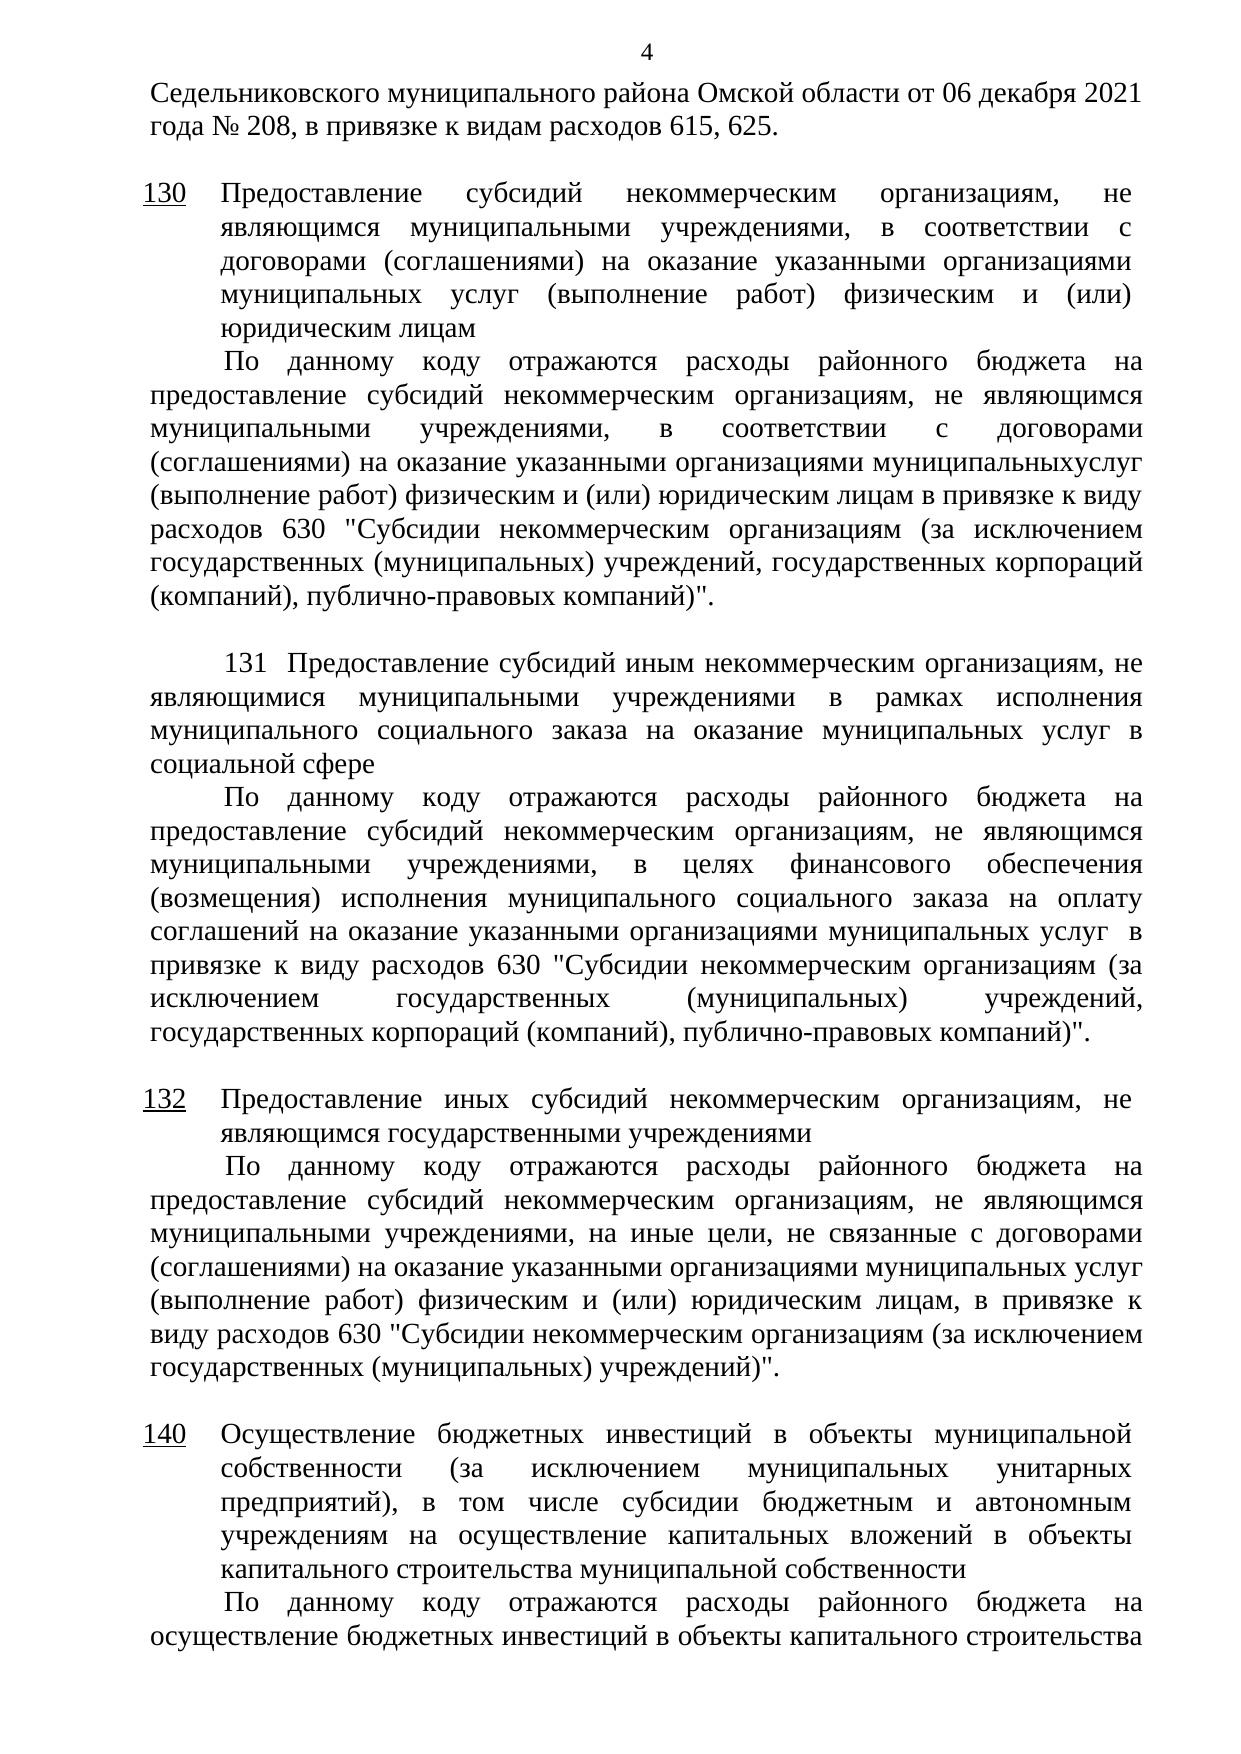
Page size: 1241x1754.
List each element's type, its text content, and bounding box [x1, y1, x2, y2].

table_header 140 [131, 1417, 209, 1584]
text 131 Предоставление субсидий иным некоммерческим организациям, не являющимися муниципальными учреждениями в рамках исполнения муниципального социального заказа на оказание муниципальных услуг в социальной сфере [150, 645, 1144, 779]
text По данному коду отражаются расходы районного бюджета на предоставление субсидий некоммерческим организациям, не являющимся муниципальными учреждениями, на иные цели, не связанные с договорами (соглашениями) на оказание указанными организациями муниципальных услуг (выполнение работ) физическим и (или) юридическим лицам, в привязке к виду расходов 630 "Субсидии некоммерческим организациям (за исключением государственных (муниципальных) учреждений)". [150, 1148, 1144, 1383]
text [150, 75, 1144, 142]
table_header Предоставление иных субсидий некоммерческим организациям, не являющимся государственными учреждениями [209, 1081, 1144, 1148]
text По данному коду отражаются расходы районного бюджета на предоставление субсидий некоммерческим организациям, не являющимся муниципальными учреждениями, в целях финансового обеспечения (возмещения) исполнения муниципального социального заказа на оплату соглашений на оказание указанными организациями муниципальных услуг в привязке к виду расходов 630 "Субсидии некоммерческим организациям (за исключением государственных (муниципальных) учреждений, государственных корпораций (компаний), публично-правовых компаний)". [150, 779, 1144, 1048]
table_header 132 [131, 1081, 209, 1148]
text По данному коду отражаются расходы районного бюджета на предоставление субсидий некоммерческим организациям, не являющимся муниципальными учреждениями, в соответствии с договорами (соглашениями) на оказание указанными организациями муниципальныхуслуг (выполнение работ) физическим и (или) юридическим лицам в привязке к виду расходов 630 "Субсидии некоммерческим организациям (за исключением государственных (муниципальных) учреждений, государственных корпораций (компаний), публично-правовых компаний)". [150, 343, 1144, 612]
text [150, 1584, 1144, 1651]
table_header Предоставление субсидий некоммерческим организациям, не являющимся муниципальными учреждениями, в соответствии с договорами (соглашениями) на оказание указанными организациями муниципальных услуг (выполнение работ) физическим и (или) юридическим лицам [209, 176, 1144, 343]
table_header 130 [131, 176, 209, 343]
table_header Осуществление бюджетных инвестиций в объекты муниципальной собственности (за исключением муниципальных унитарных предприятий), в том числе субсидии бюджетным и автономным учреждениям на осуществление капитальных вложений в объекты капитального строительства муниципальной собственности [209, 1417, 1144, 1584]
